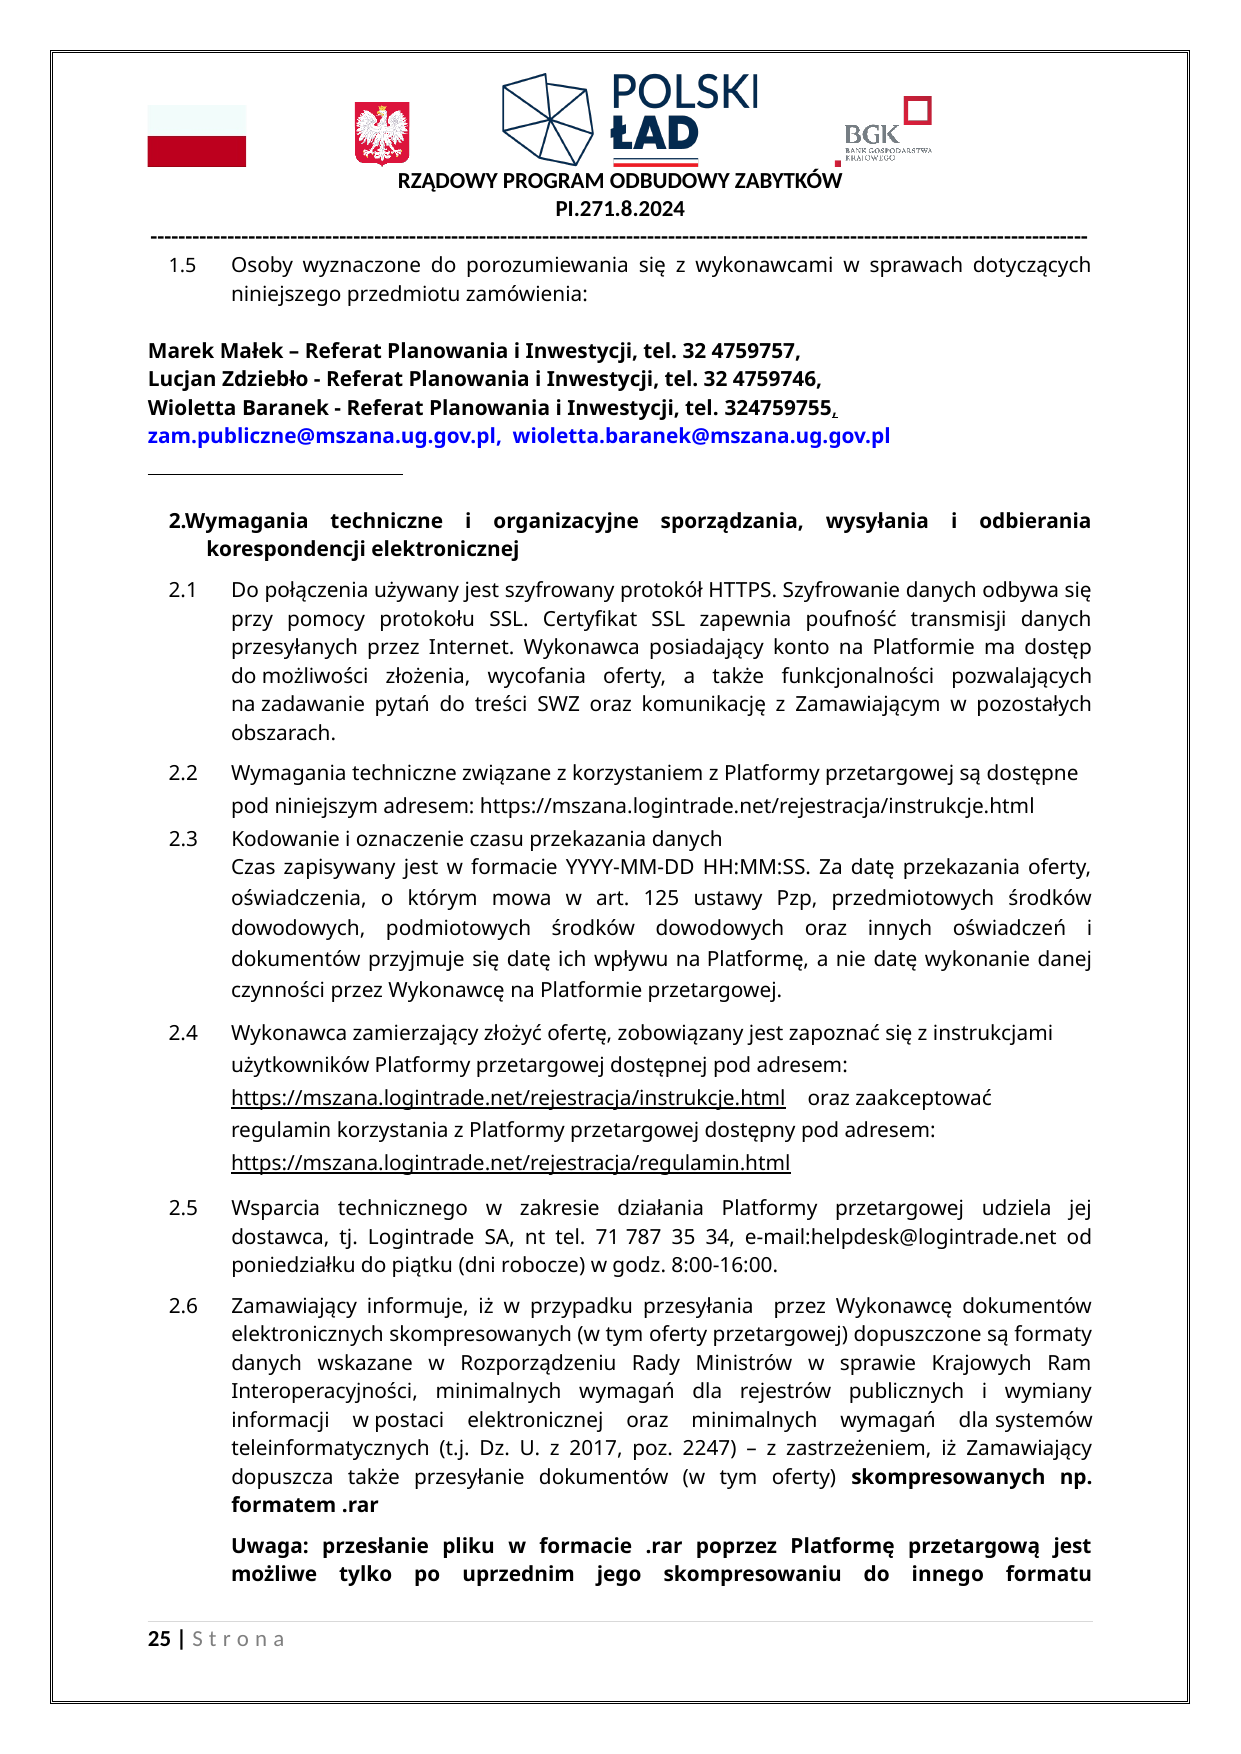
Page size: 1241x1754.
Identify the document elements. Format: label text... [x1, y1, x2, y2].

picture [147, 105, 247, 167]
text 2.Wymagania techniczne i organizacyjne sporządzania, wysyłania i odbierania korespondencji elektronicznej [168, 506, 1093, 563]
list Do połączenia używany jest szyfrowany protokół HTTPS. Szyfrowanie danych odbywa się przy pomocy protokołu SSL. Certyfikat SSL zapewnia poufność transmisji danych przesyłanych przez Internet. Wykonawca posiadający konto na Platformie ma dostęp do możliwości złożenia, wycofania oferty, a także funkcjonalności pozwalających na zadawanie pytań do treści SWZ oraz komunikację z Zamawiającym w pozostałych obszarach. [168, 575, 1093, 746]
list Osoby wyznaczone do porozumiewania się z wykonawcami w sprawach dotyczących niniejszego przedmiotu zamówienia: [168, 251, 1093, 307]
text Lucjan Zdziebło - Referat Planowania i Inwestycji, tel. 32 4759746, [148, 364, 1093, 393]
text Czas zapisywany jest w formacie YYYY-MM-DD HH:MM:SS. Za datę przekazania oferty, oświadczenia, o którym mowa w art. 125 ustawy Pzp, przedmiotowych środków dowodowych, podmiotowych środków dowodowych oraz innych oświadczeń i dokumentów przyjmuje się datę ich wpływu na Platformę, a nie datę wykonanie danej czynności przez Wykonawcę na Platformie przetargowej. [168, 852, 1093, 1003]
list Wymagania techniczne związane z korzystaniem z Platformy przetargowej są dostępne pod niniejszym adresem: https://mszana.logintrade.net/rejestracja/instrukcje.html [168, 758, 1093, 819]
list Wsparcia technicznego w zakresie działania Platformy przetargowej udziela jej dostawca, tj. Logintrade SA, nt tel. 71 787 35 34, e-mail:helpdesk@logintrade.net od poniedziałku do piątku (dni robocze) w godz. 8:00-16:00. [168, 1193, 1093, 1279]
list Wykonawca zamierzający złożyć ofertę, zobowiązany jest zapoznać się z instrukcjami użytkowników Platformy przetargowej dostępnej pod adresem: https://mszana.logintrade.net/rejestracja/instrukcje.html oraz zaakceptować regulamin korzystania z Platformy przetargowej dostępny pod adresem: https://mszana.logintrade.net/rejestracja/regulamin.html [168, 1018, 1093, 1177]
picture [502, 73, 758, 167]
text Marek Małek – Referat Planowania i Inwestycji, tel. 32 4759757, [148, 336, 1093, 364]
picture [354, 102, 410, 167]
list Zamawiający informuje, iż w przypadku przesyłania przez Wykonawcę dokumentów elektronicznych skompresowanych (w tym oferty przetargowej) dopuszczone są formaty danych wskazane w Rozporządzeniu Rady Ministrów w sprawie Krajowych Ram Interoperacyjności, minimalnych wymagań dla rejestrów publicznych i wymiany informacji w postaci elektronicznej oraz minimalnych wymagań dla systemów teleinformatycznych (t.j. Dz. U. z 2017, poz. 2247) – z zastrzeżeniem, iż Zamawiający dopuszcza także przesyłanie dokumentów (w tym oferty) skompresowanych np. formatem .rar [168, 1291, 1093, 1519]
text Wioletta Baranek - Referat Planowania i Inwestycji, tel. 324759755, zam.publiczne@mszana.ug.gov.pl, wioletta.baranek@mszana.ug.gov.pl [148, 393, 1093, 449]
list Kodowanie i oznaczenie czasu przekazania danych [168, 824, 1093, 852]
picture [834, 96, 932, 167]
